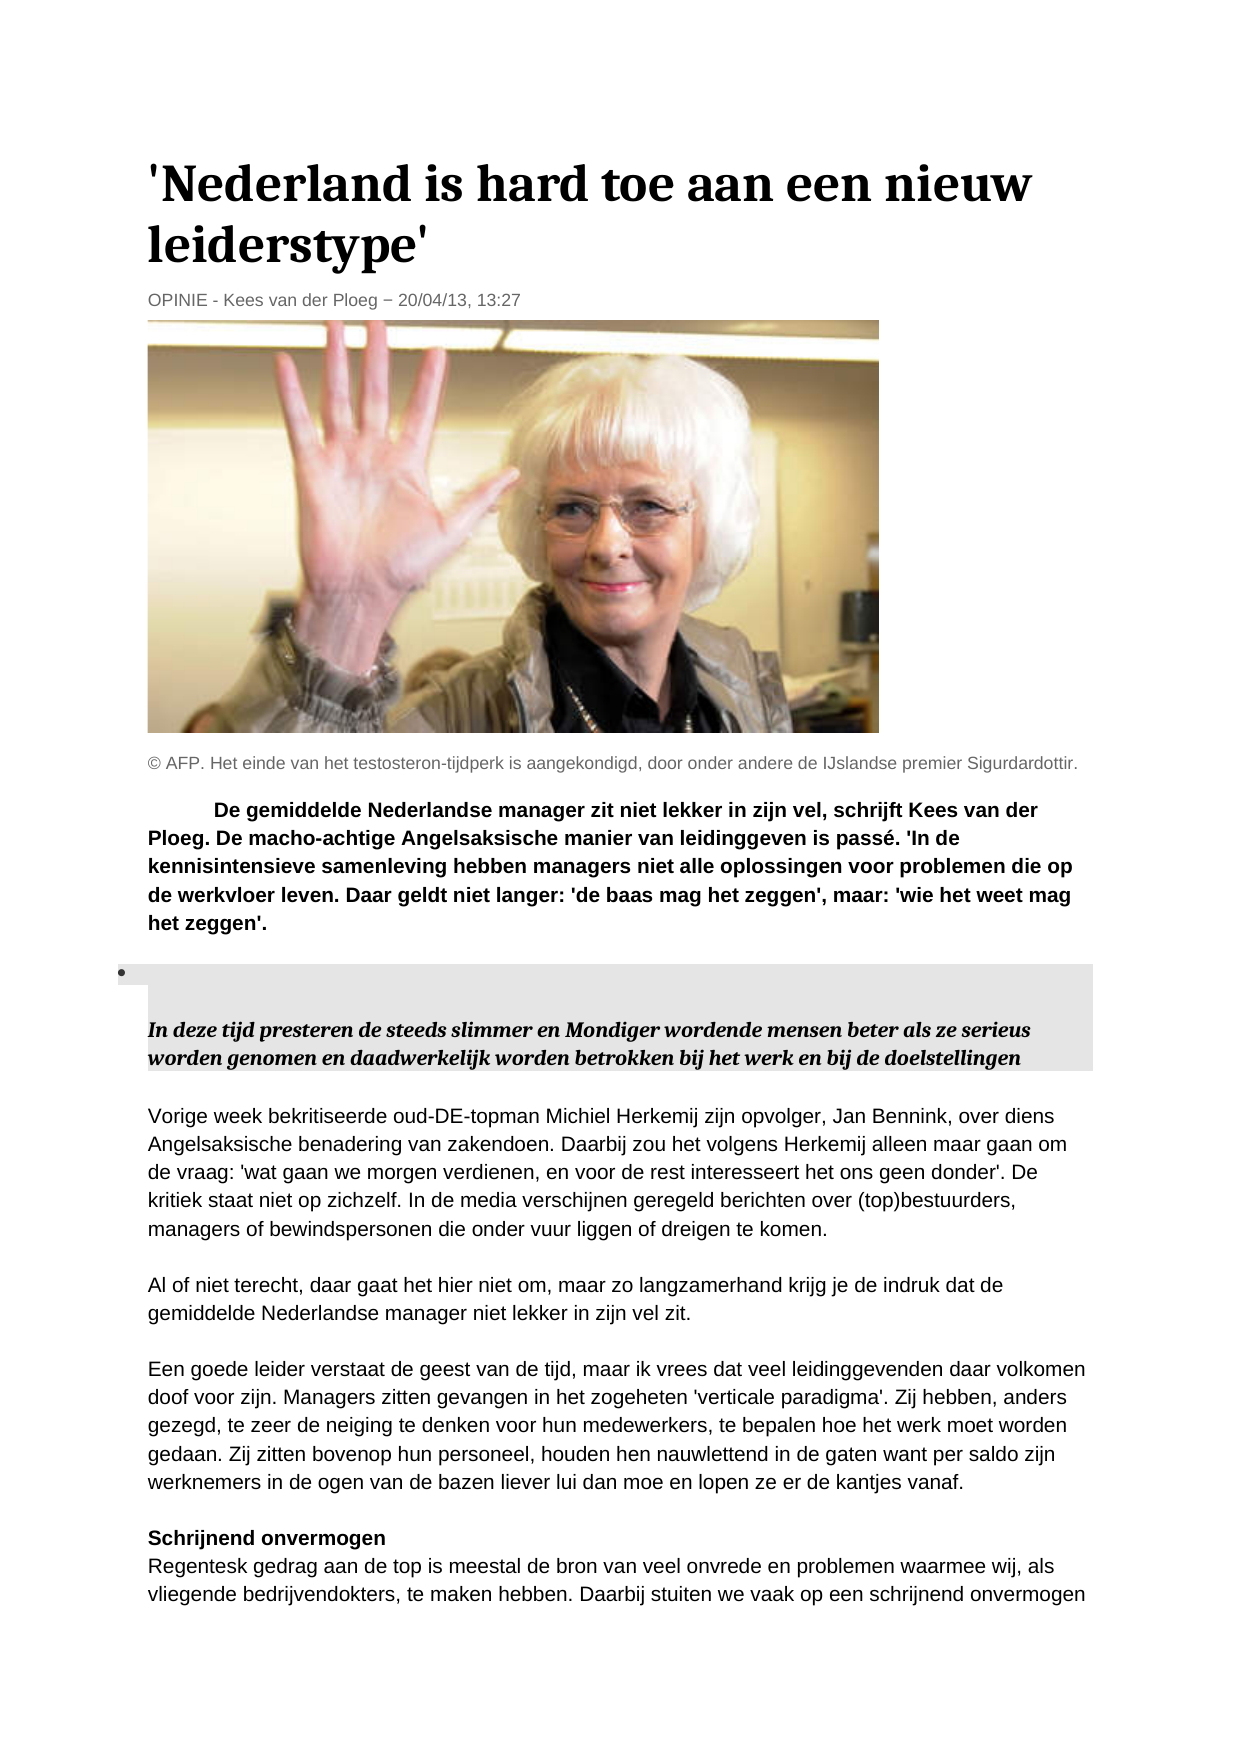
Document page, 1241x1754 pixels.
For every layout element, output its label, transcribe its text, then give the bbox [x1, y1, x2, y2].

text In deze tijd presteren de steeds slimmer en Mondiger wordende mensen beter als ze serieus worden genomen en daadwerkelijk worden betrokken bij het werk en bij de doelstellingen [148, 1014, 1093, 1071]
text 'Nederland is hard toe aan een nieuw leiderstype' [148, 154, 1080, 276]
text © AFP. Het einde van het testosteron-tijdperk is aangekondigd, door onder andere de IJslandse premier Sigurdardottir. [148, 745, 1093, 773]
text OPINIE - Kees van der Ploeg − 20/04/13, 13:27 [148, 282, 1093, 311]
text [148, 1100, 1093, 1606]
text OPINIE De gemiddelde Nederlandse manager zit niet lekker in zijn vel, schrijft Kees van der Ploeg. De macho-achtige Angelsaksische manier van leidinggeven is passé. 'In de kennisintensieve samenleving hebben managers niet alle oplossingen voor problemen die op de werkvloer leven. Daar geldt niet langer: 'de baas mag het zeggen', maar: 'wie het weet mag het zeggen'. [148, 794, 1093, 934]
picture [147, 320, 879, 733]
